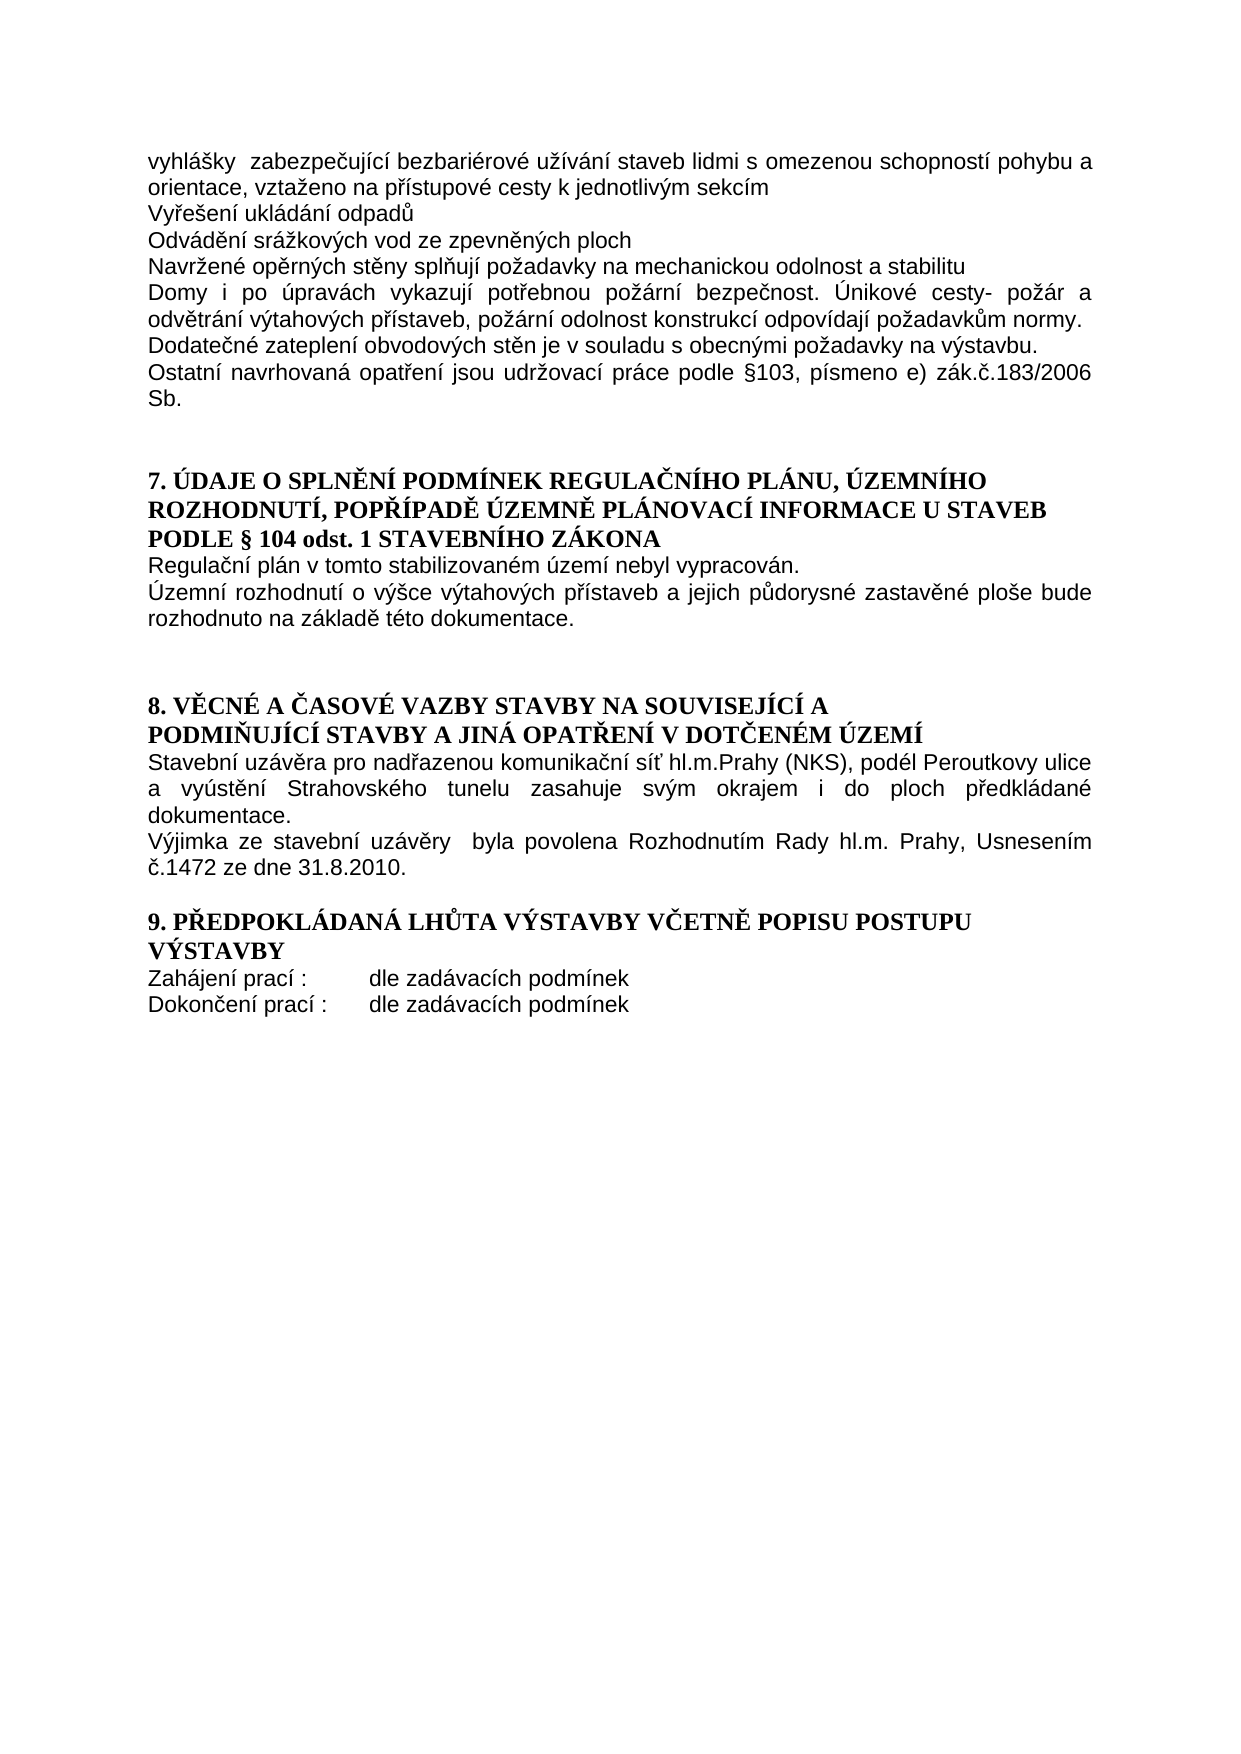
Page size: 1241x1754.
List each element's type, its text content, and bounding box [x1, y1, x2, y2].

text VÝSTAVBY [148, 936, 1093, 964]
text PODLE § 104 odst. 1 STAVEBNÍHO ZÁKONA [148, 524, 1093, 552]
text ROZHODNUTÍ, POPŘÍPADĚ ÚZEMNĚ PLÁNOVACÍ INFORMACE U STAVEB [148, 495, 1093, 524]
text Navržené opěrných stěny splňují požadavky na mechanickou odolnost a stabilitu [148, 253, 1093, 279]
text 9. PŘEDPOKLÁDANÁ LHŮTA VÝSTAVBY VČETNĚ POPISU POSTUPU [148, 907, 1093, 936]
text Výjimka ze stavební uzávěry byla povolena Rozhodnutím Rady hl.m. Prahy, Usnesením č.1472 ze dne 31.8.2010. [148, 828, 1093, 881]
text Zahájení prací : dle zadávacích podmínek [148, 964, 1093, 991]
text Dodatečné zateplení obvodových stěn je v souladu s obecnými požadavky na výstavbu. [148, 332, 1093, 358]
text Odvádění srážkových vod ze zpevněných ploch [148, 227, 1093, 253]
text 8. VĚCNÉ A ČASOVÉ VAZBY STAVBY NA SOUVISEJÍCÍ A [148, 691, 1093, 720]
text PODMIŇUJÍCÍ STAVBY A JINÁ OPATŘENÍ V DOTČENÉM ÚZEMÍ [148, 720, 1093, 749]
text Ostatní navrhovaná opatření jsou udržovací práce podle §103, písmeno e) zák.č.183/2006 Sb. [148, 358, 1093, 411]
text Domy i po úpravách vykazují potřebnou požární bezpečnost. Únikové cesty- požár a odvětrání výtahových přístaveb, požární odolnost konstrukcí odpovídají požadavkům normy. [148, 279, 1093, 332]
text Vyřešení ukládání odpadů [148, 200, 1093, 227]
text 7. ÚDAJE O SPLNĚNÍ PODMÍNEK REGULAČNÍHO PLÁNU, ÚZEMNÍHO [148, 466, 1093, 495]
text Územní rozhodnutí o výšce výtahových přístaveb a jejich půdorysné zastavěné ploše bude rozhodnuto na základě této dokumentace. [148, 579, 1093, 632]
text Regulační plán v tomto stabilizovaném území nebyl vypracován. [148, 552, 1093, 579]
text Dokončení prací : dle zadávacích podmínek [148, 991, 1093, 1017]
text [148, 148, 1093, 200]
text Stavební uzávěra pro nadřazenou komunikační síť hl.m.Prahy (NKS), podél Peroutkovy ulice a vyústění Strahovského tunelu zasahuje svým okrajem i do ploch předkládané dokumentace. [148, 749, 1093, 828]
